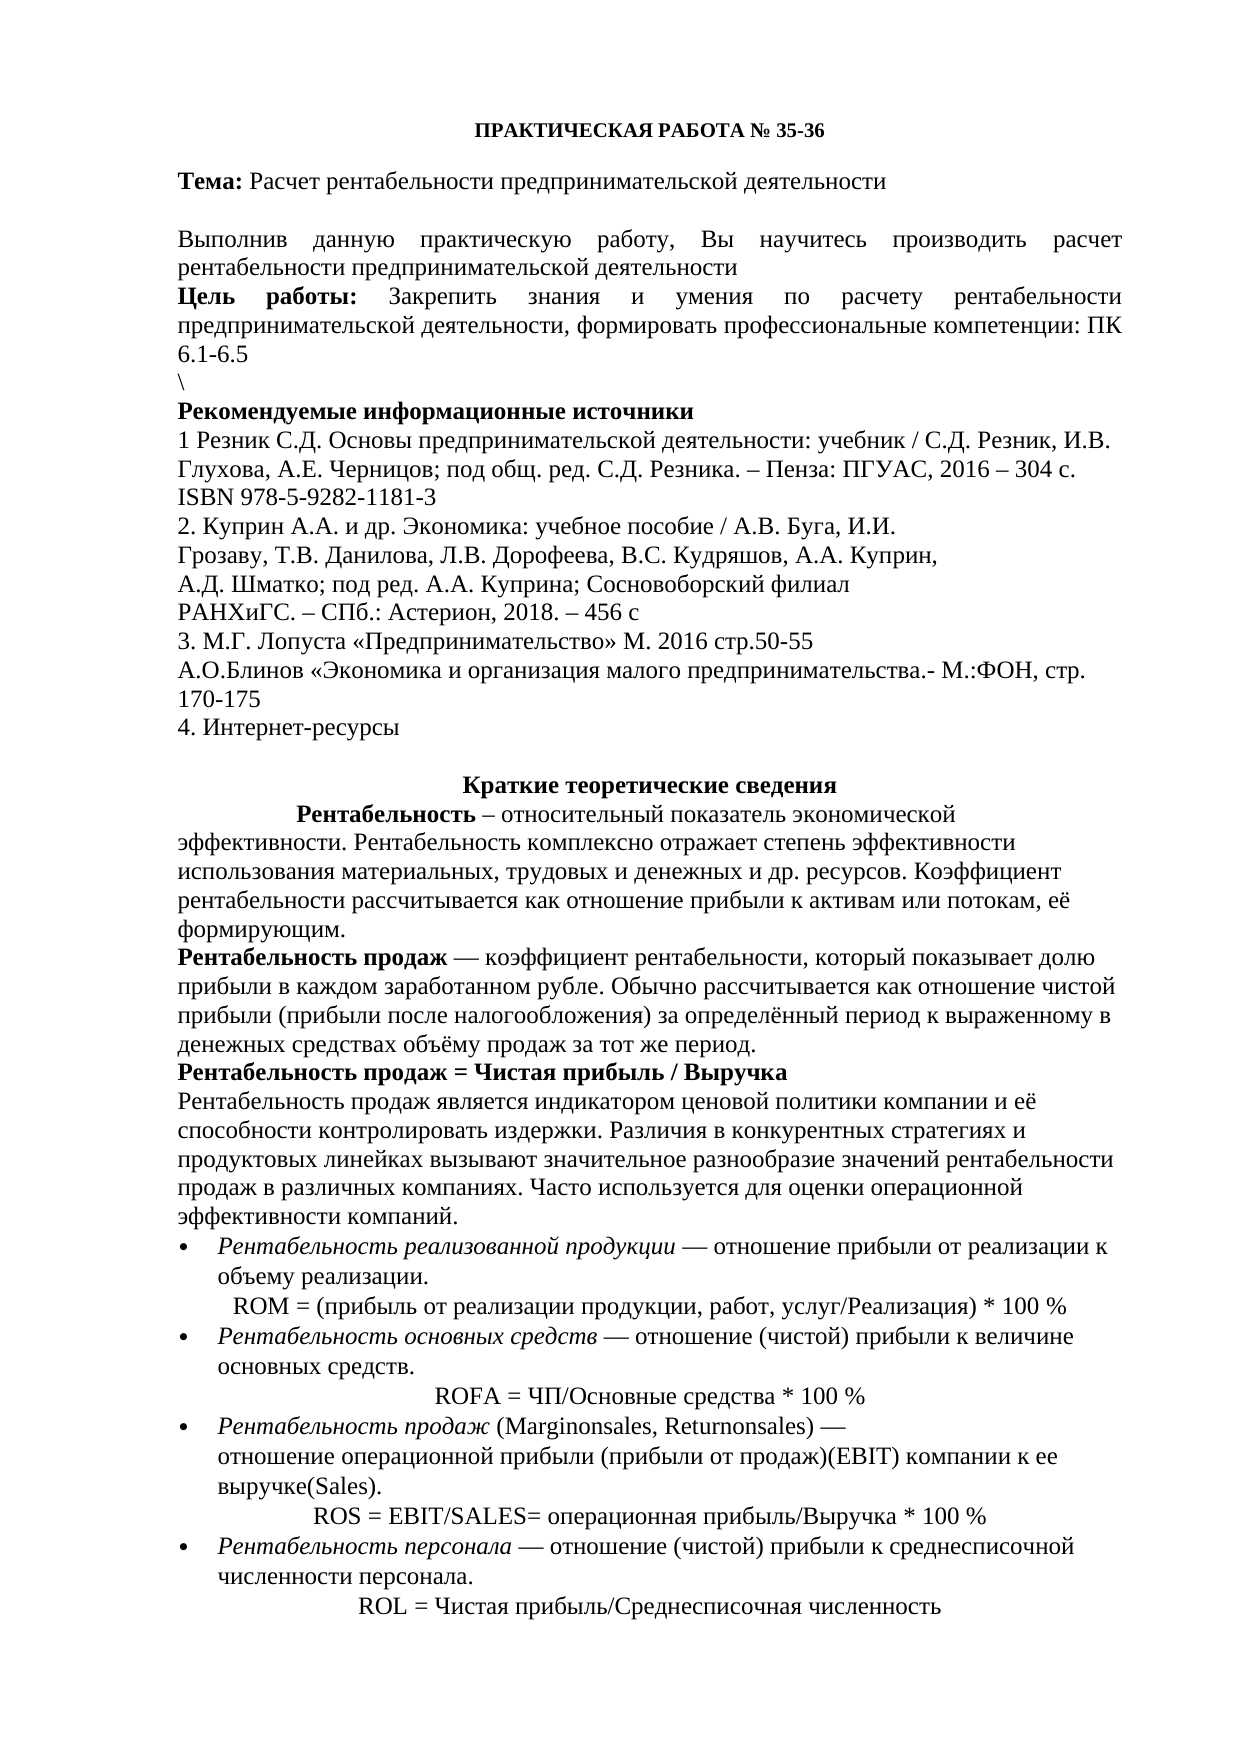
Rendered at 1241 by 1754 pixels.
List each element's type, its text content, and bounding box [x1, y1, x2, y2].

text 4. Интернет-ресурсы [177, 712, 1122, 741]
text РАНХиГС. – СПб.: Астерион, 2018. – 456 с [177, 597, 1122, 626]
text ROM = (прибыль от реализации продукции, работ, услуг/Реализация) * 100 % [177, 1290, 1122, 1320]
text Тема: Расчет рентабельности предпринимательской деятельности [177, 166, 1122, 195]
text \ [177, 367, 1122, 396]
text ROFA = ЧП/Основные средства * 100 % [177, 1380, 1122, 1410]
text ROL = Чистая прибыль/Среднесписочная численность [177, 1590, 1122, 1620]
text Краткие теоретические сведения [177, 770, 1122, 799]
list Рентабельность продаж (Marginonsales, Returnonsales) — отношение операционной прибыли (прибыли от продаж)(EBIT) компании к ее выручке(Sales). [180, 1410, 1122, 1500]
text Рентабельность продаж — коэффициент рентабельности, который показывает долю прибыли в каждом заработанном рубле. Обычно рассчитывается как отношение чистой прибыли (прибыли после налогообложения) за определённый период к выраженному в денежных средствах объёму продаж за тот же период. Рентабельность продаж = Чистая прибыль / Выручка Рентабельность продаж является индикатором ценовой политики компании и её способности контролировать издержки. Различия в конкурентных стратегиях и продуктовых линейках вызывают значительное разнообразие значений рентабельности продаж в различных компаниях. Часто используется для оценки операционной эффективности компаний. [177, 942, 1122, 1230]
text Рекомендуемые информационные источники [177, 396, 1122, 425]
text А.О.Блинов «Экономика и организация малого предпринимательства.- М.:ФОН, стр. 170-175 [177, 655, 1122, 712]
text Рентабельность – относительный показатель экономической эффективности. Рентабельность комплексно отражает степень эффективности использования материальных, трудовых и денежных и др. ресурсов. Коэффициент рентабельности рассчитывается как отношение прибыли к активам или потокам, её формирующим. [177, 799, 1122, 942]
list Рентабельность основных средств — отношение (чистой) прибыли к величине основных средств. [180, 1320, 1122, 1380]
text Цель работы: Закрепить знания и умения по расчету рентабельности предпринимательской деятельности, формировать профессиональные компетенции: ПК 6.1-6.5 [177, 281, 1122, 367]
text ПРАКТИЧЕСКАЯ РАБОТА № 35-36 [177, 118, 1122, 142]
text 1 Резник С.Д. Основы предпринимательской деятельности: учебник / С.Д. Резник, И.В. Глухова, А.Е. Черницов; под общ. ред. С.Д. Резника. – Пенза: ПГУАС, 2016 – 304 с. ISBN 978-5-9282-1181-3 [177, 425, 1122, 511]
list Рентабельность персонала — отношение (чистой) прибыли к среднесписочной численности персонала. [180, 1530, 1122, 1590]
text А.Д. Шматко; под ред. А.А. Куприна; Сосновоборский филиал [177, 569, 1122, 597]
text 3. М.Г. Лопуста «Предпринимательство» М. 2016 стр.50-55 [177, 626, 1122, 655]
text Выполнив данную практическую работу, Вы научитесь производить расчет рентабельности предпринимательской деятельности [177, 224, 1122, 281]
list Рентабельность реализованной продукции — отношение прибыли от реализации к объему реализации. [180, 1230, 1122, 1290]
text ROS = EBIT/SALES= операционная прибыль/Выручка * 100 % [177, 1500, 1122, 1530]
text 2. Куприн А.А. и др. Экономика: учебное пособие / А.В. Буга, И.И. [177, 511, 1122, 540]
text Грозаву, Т.В. Данилова, Л.В. Дорофеева, В.С. Кудряшов, А.А. Куприн, [177, 540, 1122, 569]
